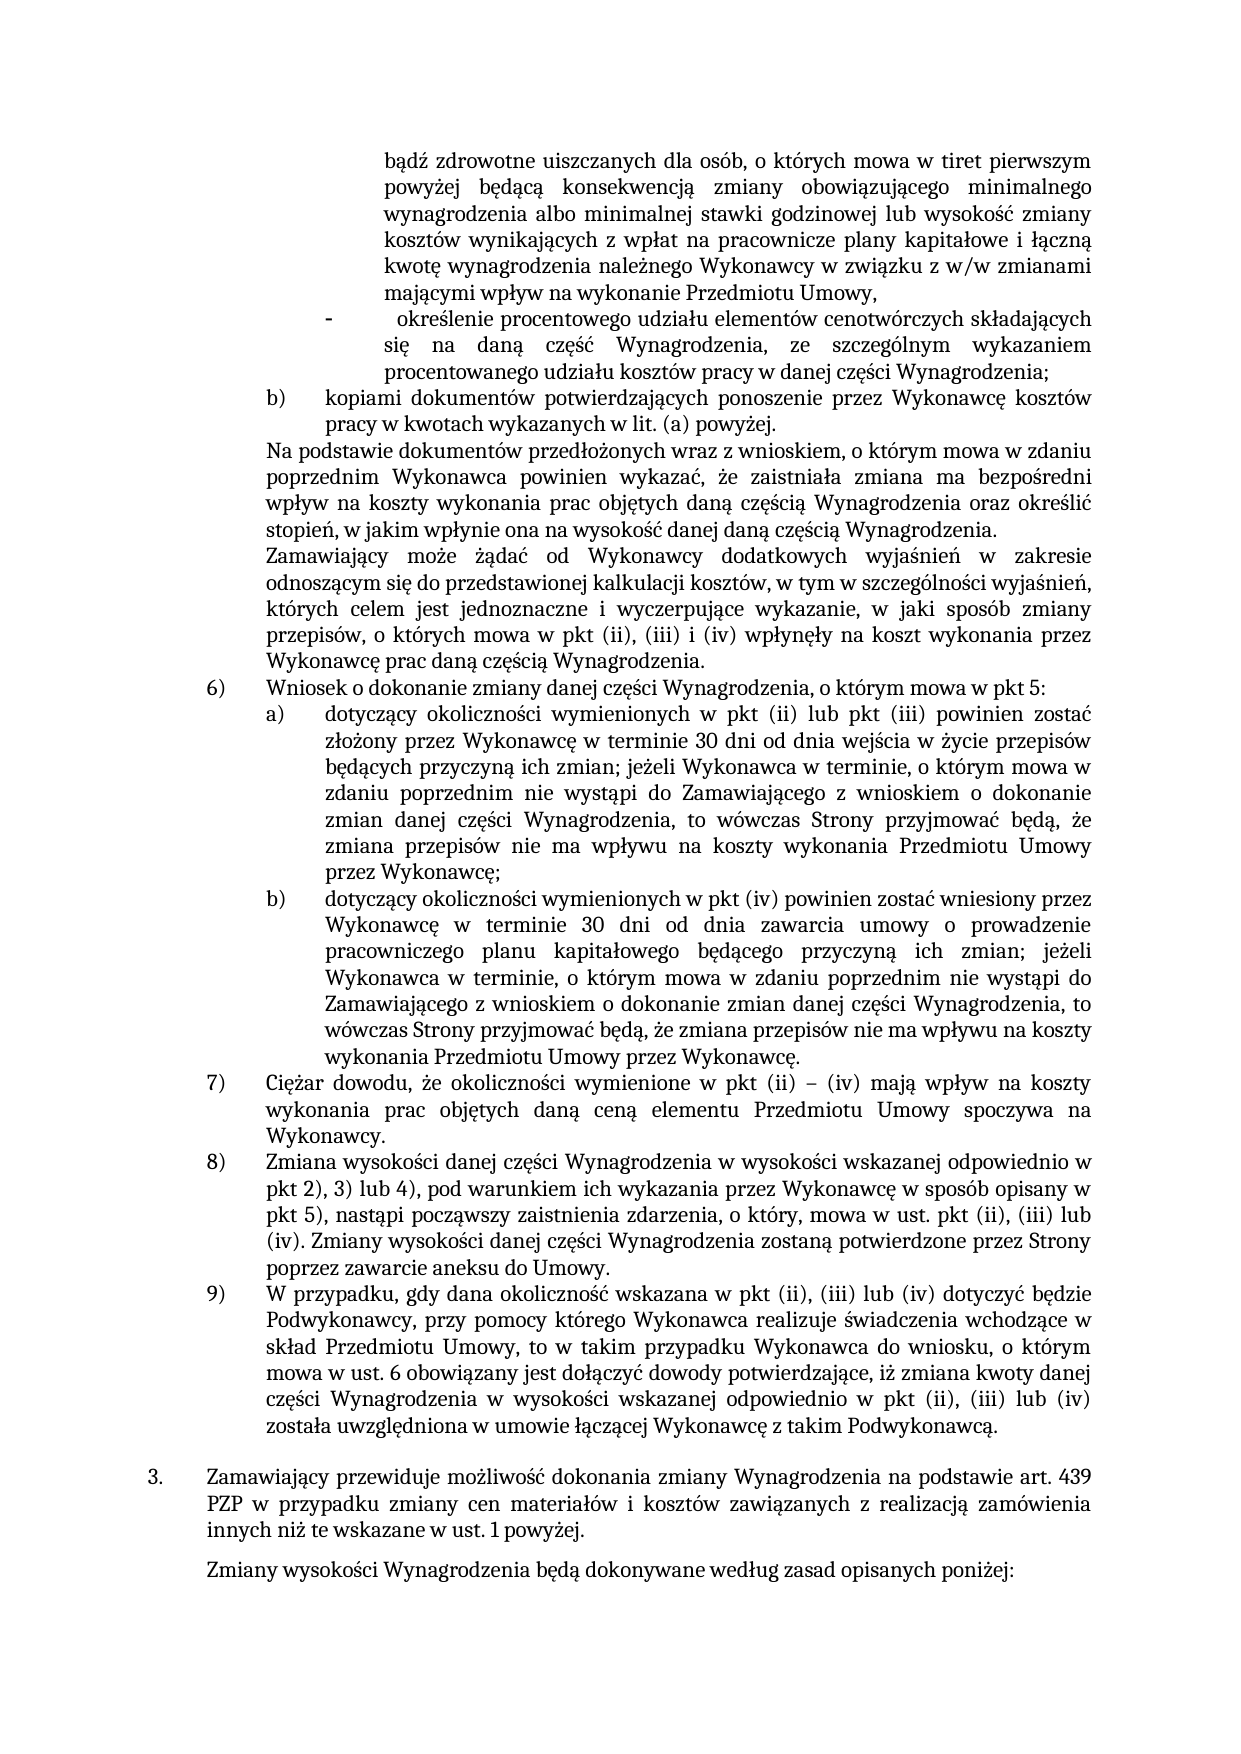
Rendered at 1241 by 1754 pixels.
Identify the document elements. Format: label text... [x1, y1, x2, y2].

list Ciężar dowodu, że okoliczności wymienione w pkt (ii) – (iv) mają wpływ na koszty wykonania prac objętych daną ceną elementu Przedmiotu Umowy spoczywa na Wykonawcy. [207, 1070, 1093, 1149]
list dotyczący okoliczności wymienionych w pkt (ii) lub pkt (iii) powinien zostać złożony przez Wykonawcę w terminie 30 dni od dnia wejścia w życie przepisów będących przyczyną ich zmian; jeżeli Wykonawca w terminie, o którym mowa w zdaniu poprzednim nie wystąpi do Zamawiającego z wnioskiem o dokonanie zmian danej części Wynagrodzenia, to wówczas Strony przyjmować będą, że zmiana przepisów nie ma wpływu na koszty wykonania Przedmiotu Umowy przez Wykonawcę; [266, 701, 1093, 886]
list Wniosek o dokonanie zmiany danej części Wynagrodzenia, o którym mowa w pkt 5: [207, 675, 1093, 701]
text Na podstawie dokumentów przedłożonych wraz z wnioskiem, o którym mowa w zdaniu poprzednim Wykonawca powinien wykazać, że zaistniała zmiana ma bezpośredni wpływ na koszty wykonania prac objętych daną częścią Wynagrodzenia oraz określić stopień, w jakim wpłynie ona na wysokość danej daną częścią Wynagrodzenia. [266, 437, 1093, 543]
text Zmiany wysokości Wynagrodzenia będą dokonywane według zasad opisanych poniżej: [207, 1556, 1093, 1583]
list Zamawiający przewiduje możliwość dokonania zmiany Wynagrodzenia na podstawie art. 439 PZP w przypadku zmiany cen materiałów i kosztów zawiązanych z realizacją zamówienia innych niż te wskazane w ust. 1 powyżej. [148, 1464, 1093, 1543]
list określenie procentowego udziału elementów cenotwórczych składających się na daną część Wynagrodzenia, ze szczególnym wykazaniem procentowanego udziału kosztów pracy w danej części Wynagrodzenia; [325, 306, 1093, 385]
list Zmiana wysokości danej części Wynagrodzenia w wysokości wskazanej odpowiednio w pkt 2), 3) lub 4), pod warunkiem ich wykazania przez Wykonawcę w sposób opisany w pkt 5), nastąpi począwszy zaistnienia zdarzenia, o który, mowa w ust. pkt (ii), (iii) lub (iv). Zmiany wysokości danej części Wynagrodzenia zostaną potwierdzone przez Strony poprzez zawarcie aneksu do Umowy. [207, 1149, 1093, 1281]
list dotyczący okoliczności wymienionych w pkt (iv) powinien zostać wniesiony przez Wykonawcę w terminie 30 dni od dnia zawarcia umowy o prowadzenie pracowniczego planu kapitałowego będącego przyczyną ich zmian; jeżeli Wykonawca w terminie, o którym mowa w zdaniu poprzednim nie wystąpi do Zamawiającego z wnioskiem o dokonanie zmian danej części Wynagrodzenia, to wówczas Strony przyjmować będą, że zmiana przepisów nie ma wpływu na koszty wykonania Przedmiotu Umowy przez Wykonawcę. [266, 886, 1093, 1070]
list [325, 148, 1093, 306]
text Zamawiający może żądać od Wykonawcy dodatkowych wyjaśnień w zakresie odnoszącym się do przedstawionej kalkulacji kosztów, w tym w szczególności wyjaśnień, których celem jest jednoznaczne i wyczerpujące wykazanie, w jaki sposób zmiany przepisów, o których mowa w pkt (ii), (iii) i (iv) wpłynęły na koszt wykonania przez Wykonawcę prac daną częścią Wynagrodzenia. [266, 543, 1093, 675]
list W przypadku, gdy dana okoliczność wskazana w pkt (ii), (iii) lub (iv) dotyczyć będzie Podwykonawcy, przy pomocy którego Wykonawca realizuje świadczenia wchodzące w skład Przedmiotu Umowy, to w takim przypadku Wykonawca do wniosku, o którym mowa w ust. 6 obowiązany jest dołączyć dowody potwierdzające, iż zmiana kwoty danej części Wynagrodzenia w wysokości wskazanej odpowiednio w pkt (ii), (iii) lub (iv) została uwzględniona w umowie łączącej Wykonawcę z takim Podwykonawcą. [207, 1281, 1093, 1439]
list kopiami dokumentów potwierdzających ponoszenie przez Wykonawcę kosztów pracy w kwotach wykazanych w lit. (a) powyżej. [266, 385, 1093, 437]
